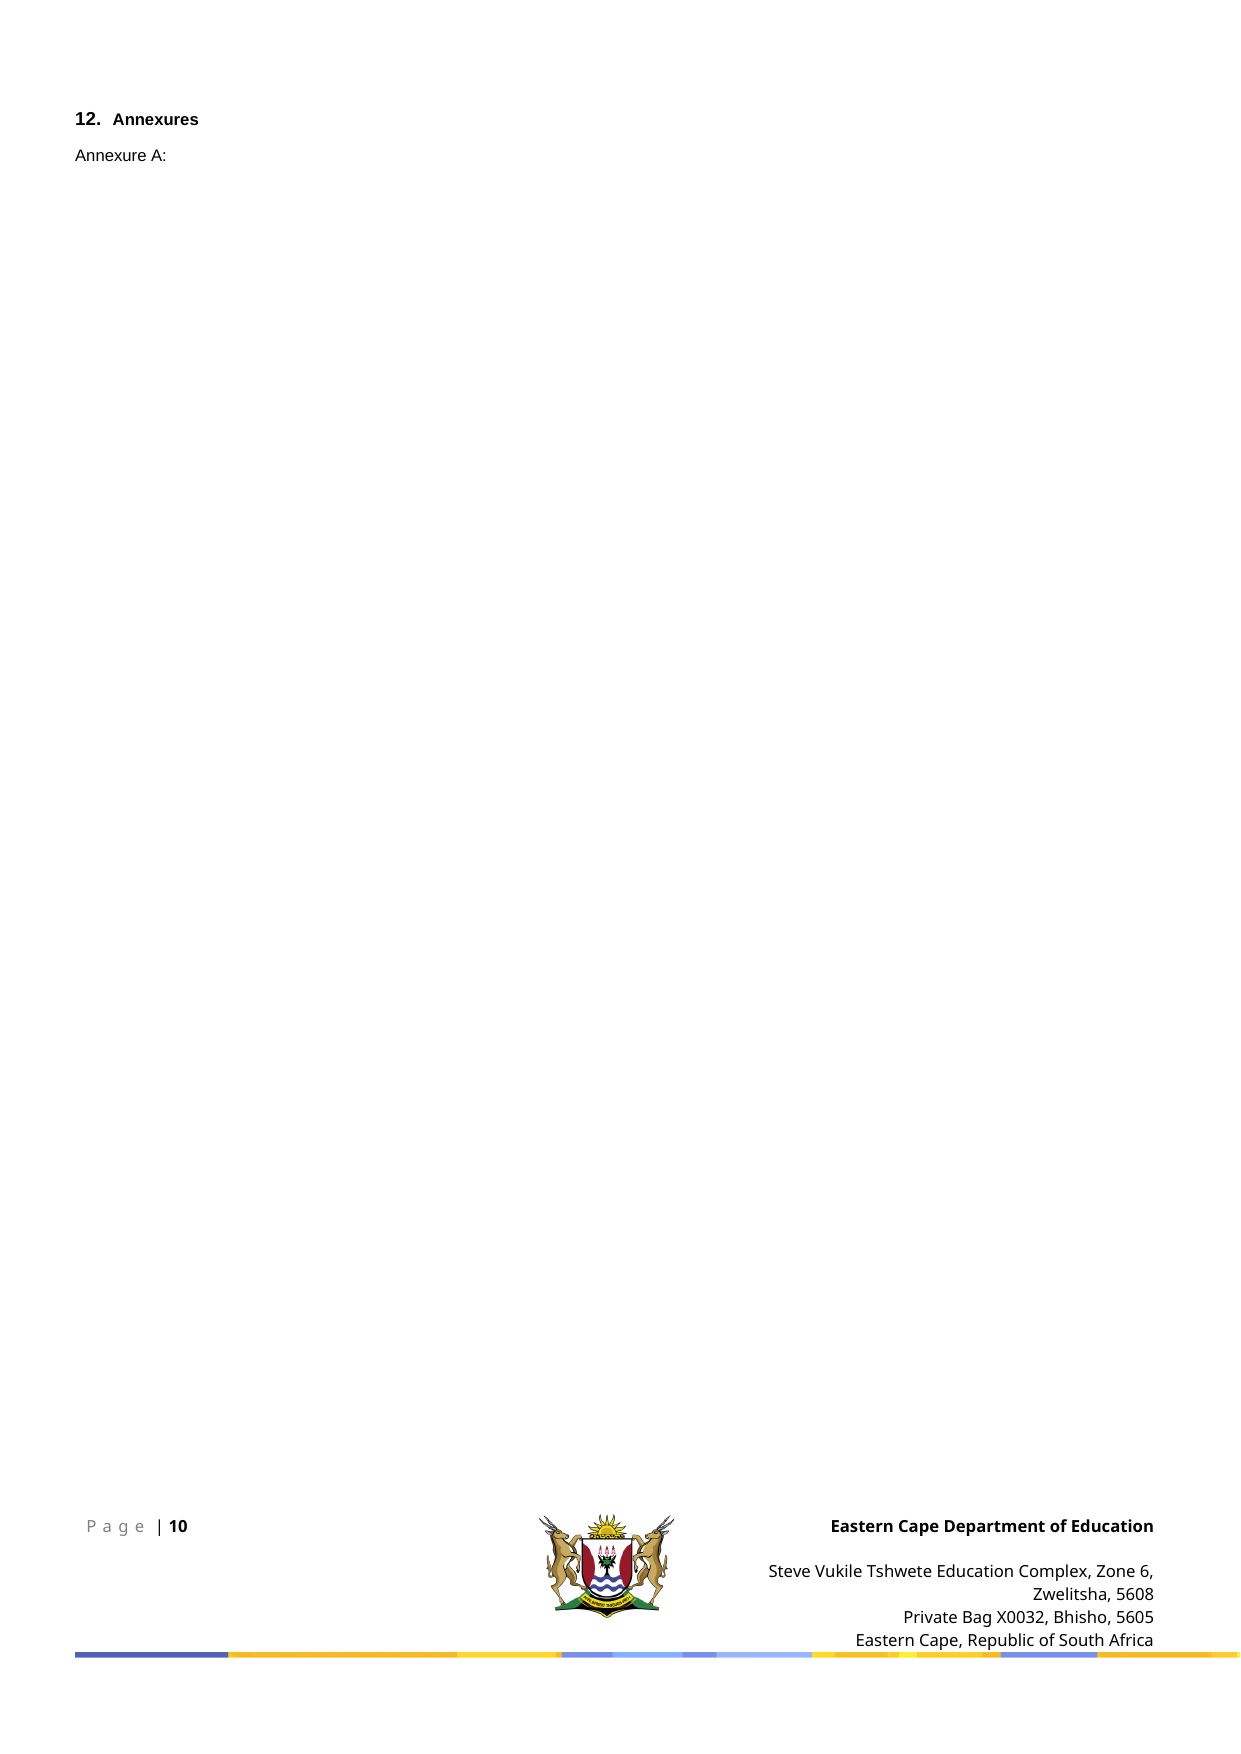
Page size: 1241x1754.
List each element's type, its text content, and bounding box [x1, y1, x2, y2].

list Annexures [67, 106, 1173, 131]
text Annexure A: [75, 146, 1165, 165]
picture [538, 1514, 675, 1618]
picture [75, 1651, 1241, 1660]
